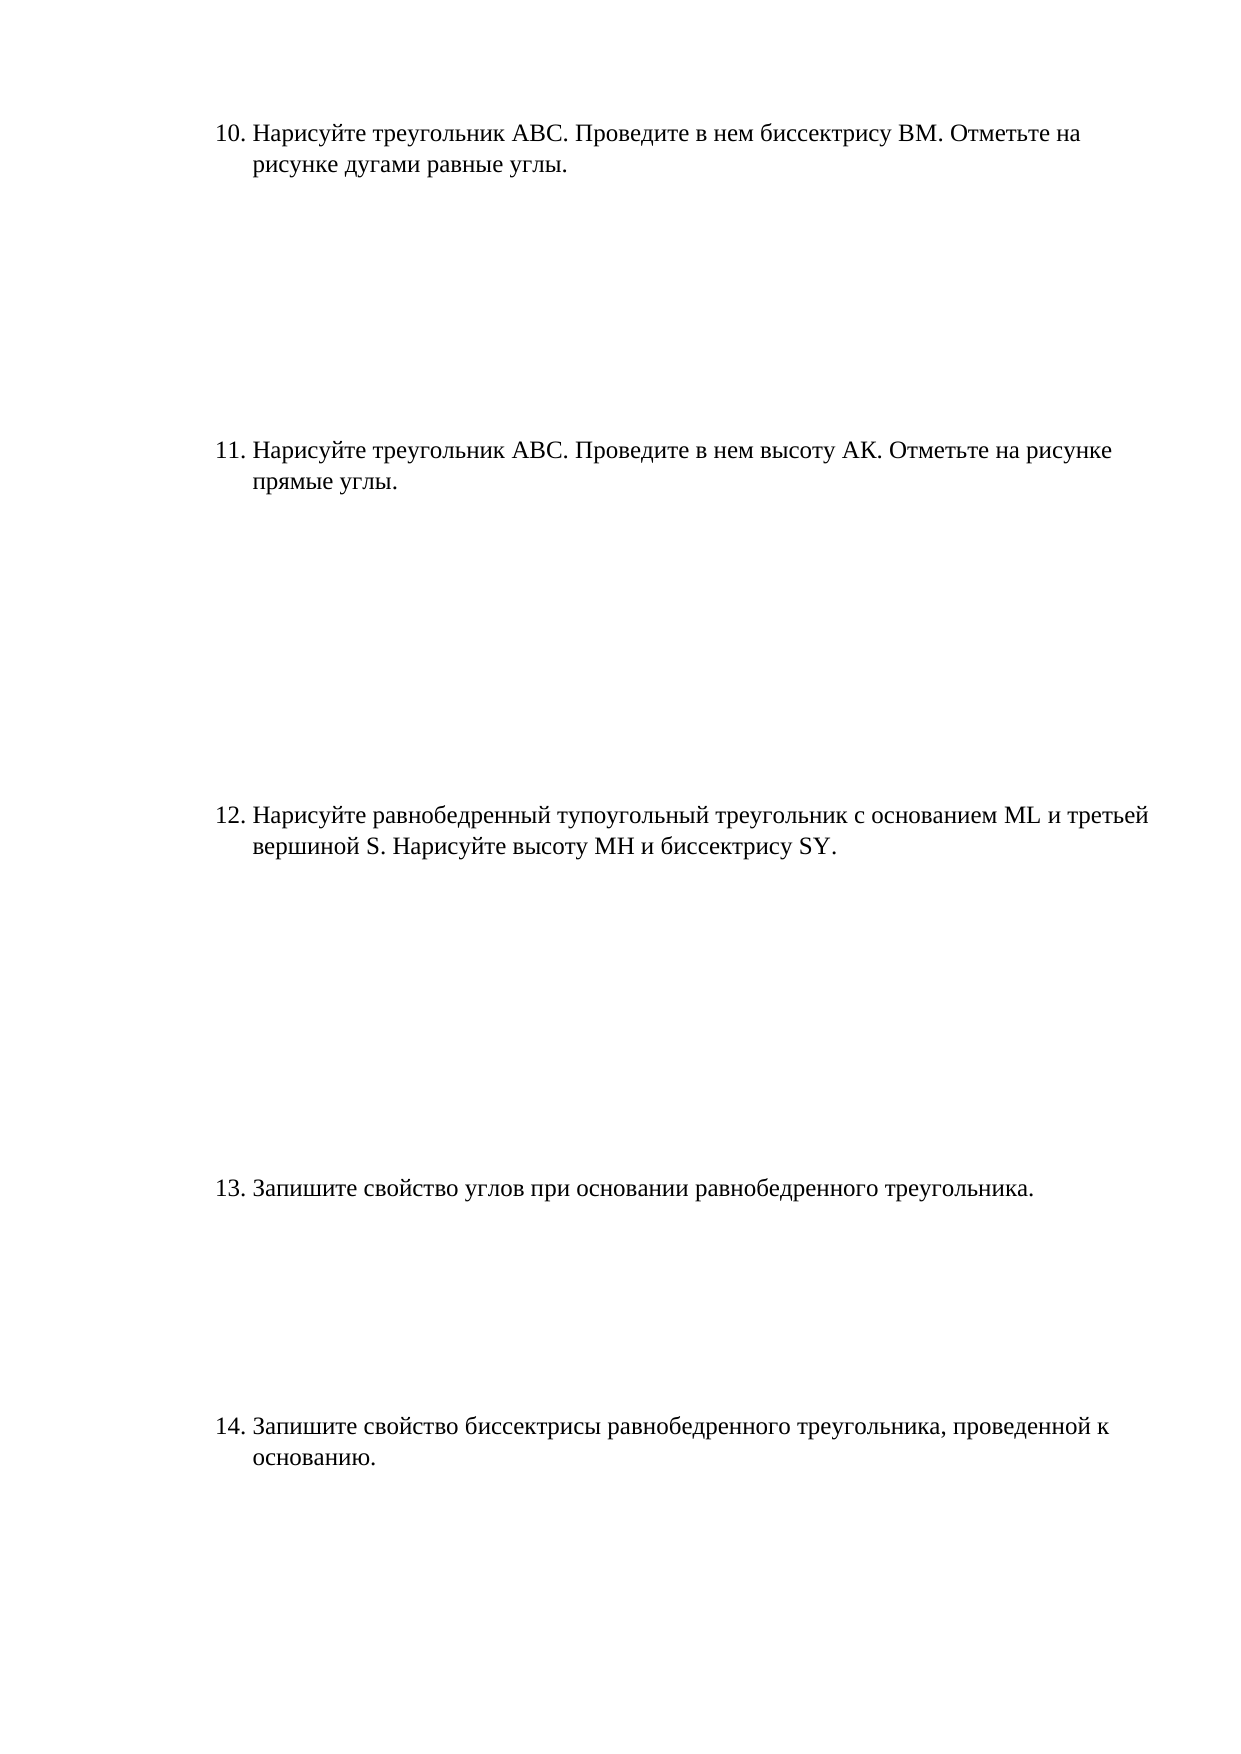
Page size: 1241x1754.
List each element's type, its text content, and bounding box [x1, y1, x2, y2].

list Нарисуйте треугольник АВС. Проведите в нем высоту АК. Отметьте на рисунке прямые углы. [215, 435, 1152, 495]
list Нарисуйте треугольник АВС. Проведите в нем биссектрису ВM. Отметьте на рисунке дугами равные углы. [215, 118, 1152, 178]
list Запишите свойство углов при основании равнобедренного треугольника. [215, 1173, 1152, 1202]
list Запишите свойство биссектрисы равнобедренного треугольника, проведенной к основанию. [215, 1411, 1152, 1471]
list Нарисуйте равнобедренный тупоугольный треугольник с основанием ML и третьей вершиной S. Нарисуйте высоту МН и биссектрису SY. [215, 800, 1152, 860]
